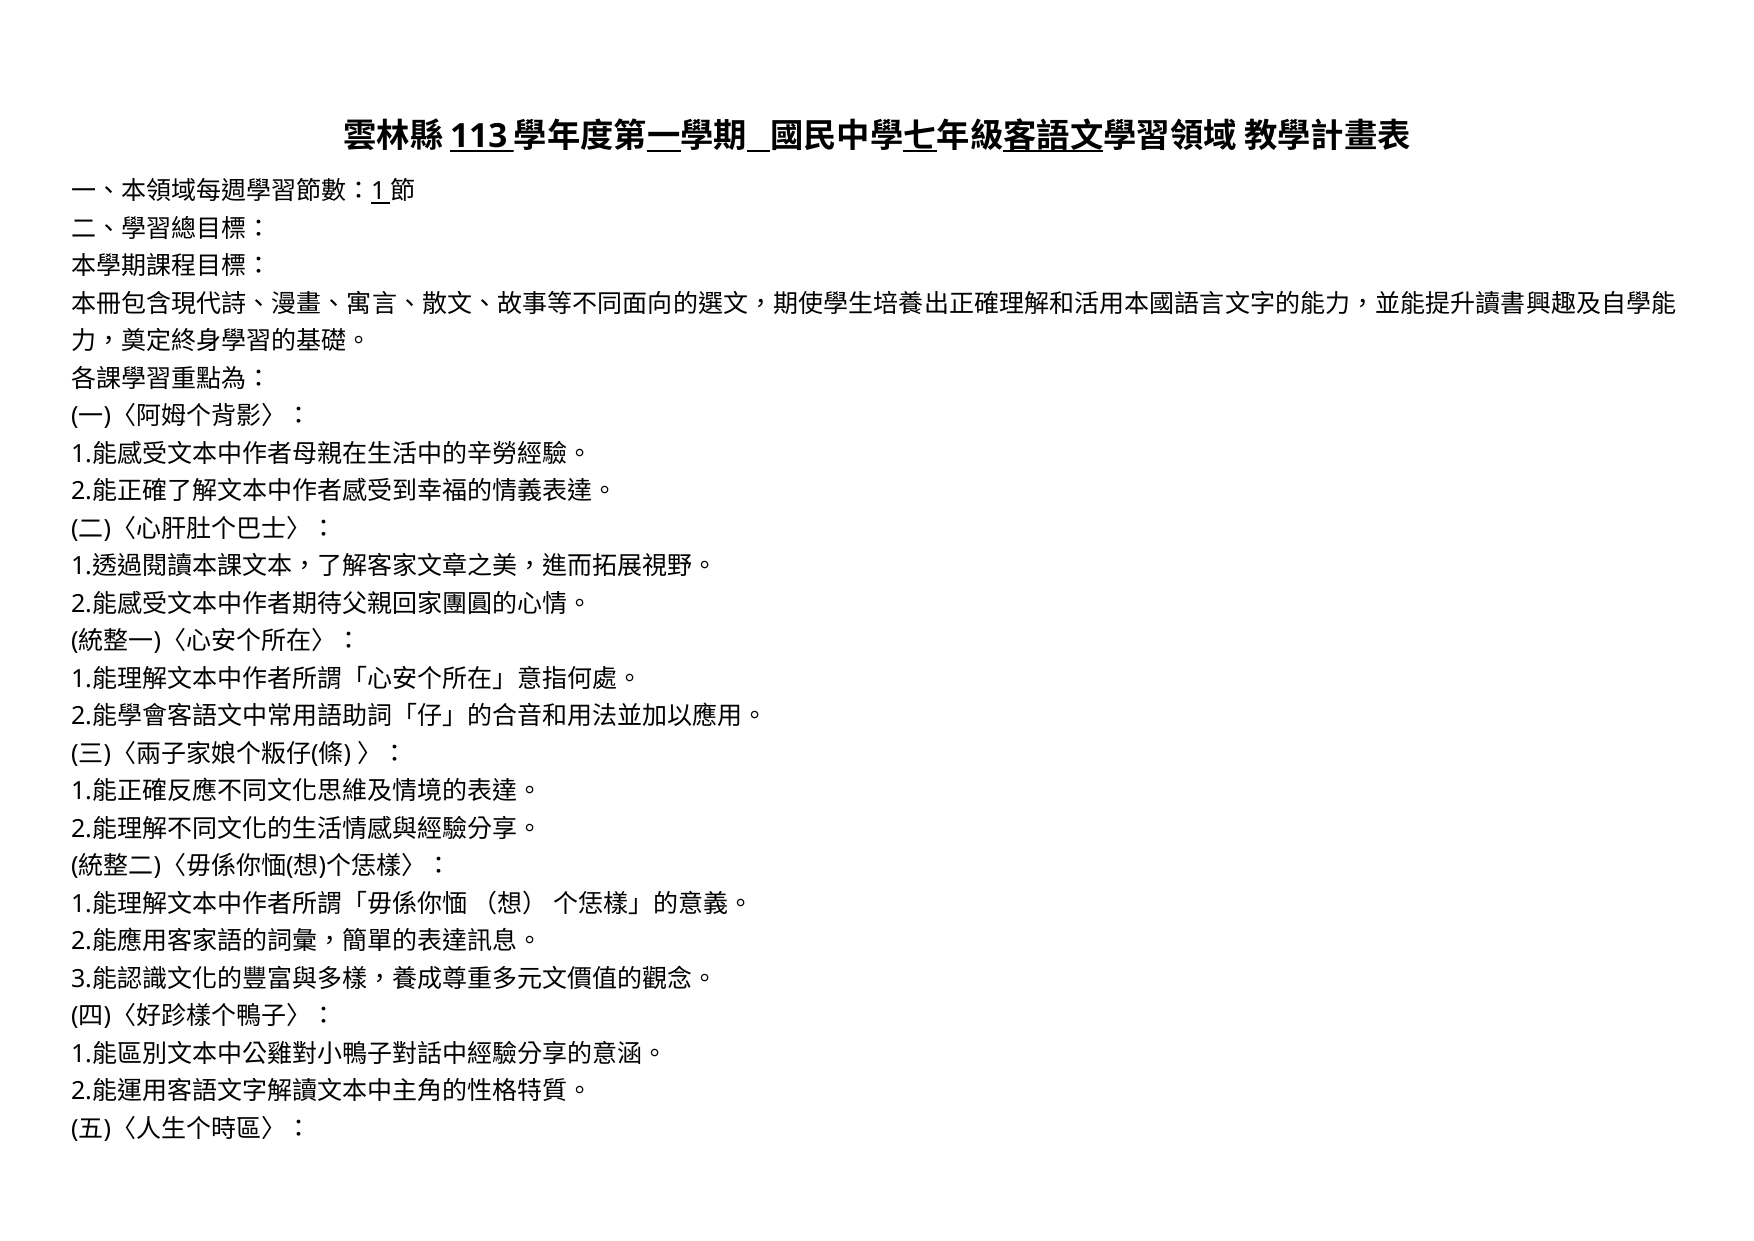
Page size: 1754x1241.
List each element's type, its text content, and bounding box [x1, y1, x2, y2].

text 2.能運用客語文字解讀文本中主角的性格特質。 [71, 1070, 1683, 1108]
text 雲林縣113學年度第一學期 國民中學七年級客語文學習領域 教學計畫表 [71, 95, 1683, 170]
text 一、本領域每週學習節數：1節 [71, 170, 1683, 208]
text (一)〈阿姆个背影〉： [71, 395, 1683, 433]
text 本冊包含現代詩、漫畫、寓言、散文、故事等不同面向的選文，期使學生培養出正確理解和活用本國語言文字的能力，並能提升讀書興趣及自學能力，奠定終身學習的基礎。 [71, 283, 1683, 358]
text 1.能理解文本中作者所謂「心安个所在」意指何處。 [71, 658, 1683, 695]
text 3.能認識文化的豐富與多樣，養成尊重多元文價值的觀念。 [71, 958, 1683, 995]
text (二)〈心肝肚个巴士〉： [71, 508, 1683, 545]
text 1.能區別文本中公雞對小鴨子對話中經驗分享的意涵。 [71, 1033, 1683, 1070]
text 2.能學會客語文中常用語助詞「仔」的合音和用法並加以應用。 [71, 695, 1683, 733]
text 1.能感受文本中作者母親在生活中的辛勞經驗。 [71, 433, 1683, 470]
text (統整二)〈毋係你愐(想)个恁樣〉： [71, 845, 1683, 883]
text 1.透過閱讀本課文本，了解客家文章之美，進而拓展視野。 [71, 545, 1683, 583]
text (四)〈好跈樣个鴨子〉： [71, 995, 1683, 1033]
text 二、學習總目標： [71, 208, 1683, 245]
text 1.能正確反應不同文化思維及情境的表達。 [71, 770, 1683, 808]
text 2.能理解不同文化的生活情感與經驗分享。 [71, 808, 1683, 845]
text (三)〈兩子家娘个粄仔(條) 〉： [71, 733, 1683, 770]
text 2.能正確了解文本中作者感受到幸福的情義表達。 [71, 470, 1683, 508]
text (五)〈人生个時區〉： [71, 1108, 1683, 1145]
text (統整一)〈心安个所在〉： [71, 620, 1683, 658]
text 各課學習重點為： [71, 358, 1683, 395]
text 1.能理解文本中作者所謂「毋係你愐 （想） 个恁樣」的意義。 [71, 883, 1683, 920]
text 2.能應用客家語的詞彙，簡單的表達訊息。 [71, 920, 1683, 958]
text 2.能感受文本中作者期待父親回家團圓的心情。 [71, 583, 1683, 620]
text 本學期課程目標： [71, 245, 1683, 283]
